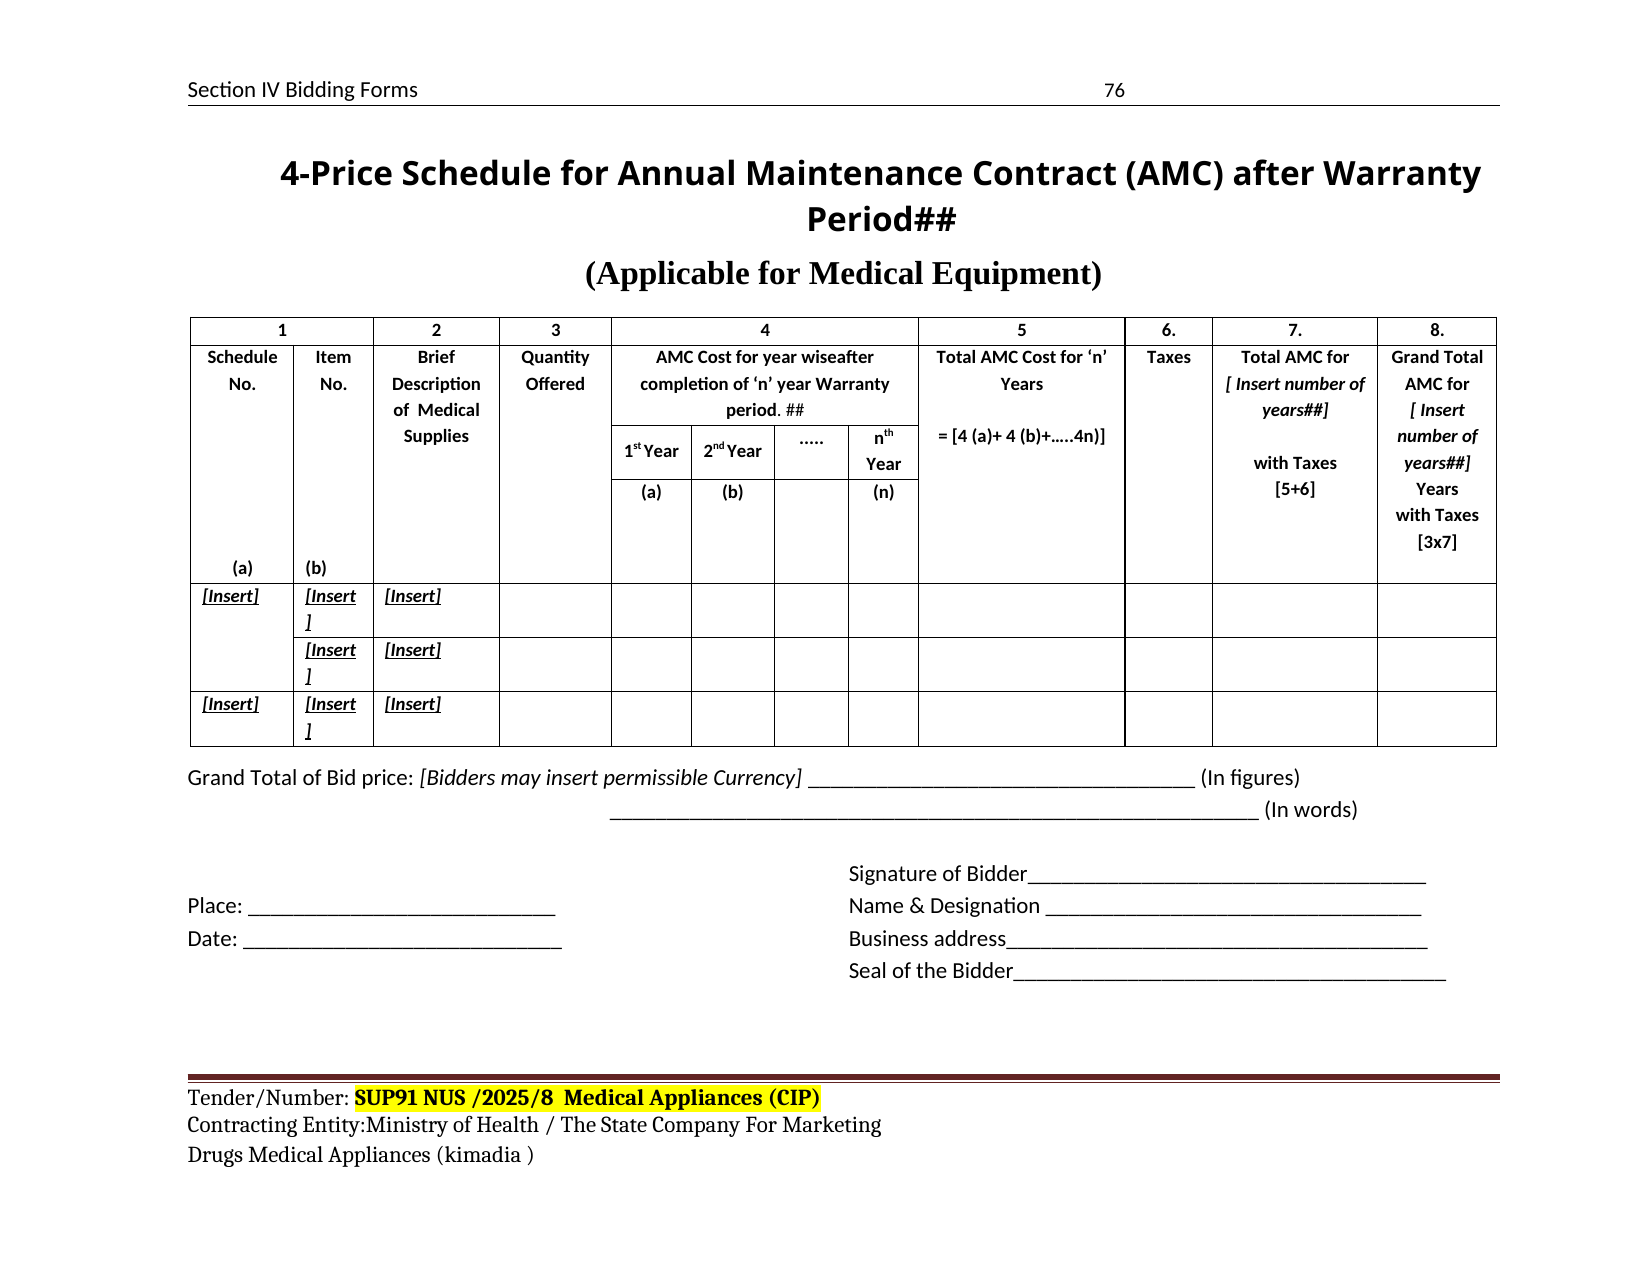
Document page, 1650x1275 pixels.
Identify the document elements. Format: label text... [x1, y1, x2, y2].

table_cell [919, 638, 1124, 691]
table_cell [1126, 584, 1212, 637]
subtitle 4-Price Schedule for Annual Maintenance Contract (AMC) after Warranty Period## [262, 150, 1500, 241]
table_cell [1213, 692, 1377, 746]
table_cell (n) [849, 480, 918, 583]
table_cell [612, 638, 691, 691]
table_cell Quantity Offered [500, 346, 611, 583]
table_cell [1378, 638, 1496, 691]
table_header Place: ___________________________ Date: ____________________________ [176, 860, 837, 988]
table_header 8. [1378, 318, 1496, 344]
table_cell [775, 480, 848, 583]
table_header Signature of Bidder___________________________________ Name & Designation _________________________________ Business address_____________________________________ Seal of the Bidder______________________________________ [837, 860, 1511, 988]
table_cell Total AMC Cost for ‘n’ Years = [4 (a)+ 4 (b)+…..4n)] [919, 346, 1124, 583]
table_cell Grand Total AMC for [ Insert number of years##] Years with Taxes [3x7] [1378, 346, 1496, 583]
table_cell [919, 584, 1124, 637]
table_cell [Insert] [191, 584, 293, 691]
table_cell [849, 692, 918, 746]
table_cell 2nd Year [692, 426, 774, 479]
table_cell [1378, 584, 1496, 637]
table_cell [Insert] [294, 692, 373, 746]
table_cell [1213, 584, 1377, 637]
text _________________________________________________________ (In words) [187, 795, 1500, 823]
text Grand Total of Bid price: [Bidders may insert permissible Currency] __________________________________ (In figures) [187, 763, 1500, 791]
table_cell [692, 584, 774, 637]
table_cell [1126, 638, 1212, 691]
table_cell [692, 692, 774, 746]
table_cell [849, 638, 918, 691]
table_cell [500, 638, 611, 691]
table_cell AMC Cost for year wiseafter completion of ‘n’ year Warranty period. ## [612, 346, 918, 425]
table_cell [775, 692, 848, 746]
table_cell [612, 584, 691, 637]
table_cell [612, 692, 691, 746]
table_cell [919, 692, 1124, 746]
table_cell Total AMC for [ Insert number of years##] with Taxes [5+6] [1213, 346, 1377, 583]
table_cell [Insert] [294, 638, 373, 691]
table_cell Taxes [1126, 346, 1212, 583]
table_cell Brief Description of Medical Supplies [374, 346, 499, 583]
table_cell ..... [775, 426, 848, 479]
table_header 1 [191, 318, 373, 344]
table_cell [500, 584, 611, 637]
table_header 5 [919, 318, 1124, 344]
table_header 7. [1213, 318, 1377, 344]
table_header 4 [612, 318, 918, 344]
table_cell Item No. (b) [294, 346, 373, 583]
text (Applicable for Medical Equipment) [187, 253, 1500, 292]
table_cell [849, 584, 918, 637]
table_cell [1378, 692, 1496, 746]
table_cell [Insert] [191, 692, 293, 746]
table_cell Schedule No. (a) [191, 346, 293, 583]
table_cell nth Year [849, 426, 918, 479]
table_header 3 [500, 318, 611, 344]
table_cell (b) [692, 480, 774, 583]
table_cell [500, 692, 611, 746]
table_header 2 [374, 318, 499, 344]
table_cell 1st Year [612, 426, 691, 479]
table_cell [775, 584, 848, 637]
table_cell [692, 638, 774, 691]
table_cell [775, 638, 848, 691]
table_cell [Insert] [374, 692, 499, 746]
table_header 6. [1126, 318, 1212, 344]
table_cell (a) [612, 480, 691, 583]
table_cell [1126, 692, 1212, 746]
table_cell [1213, 638, 1377, 691]
table_cell [Insert] [294, 584, 373, 637]
table_cell [Insert] [374, 638, 499, 691]
table_cell [Insert] [374, 584, 499, 637]
